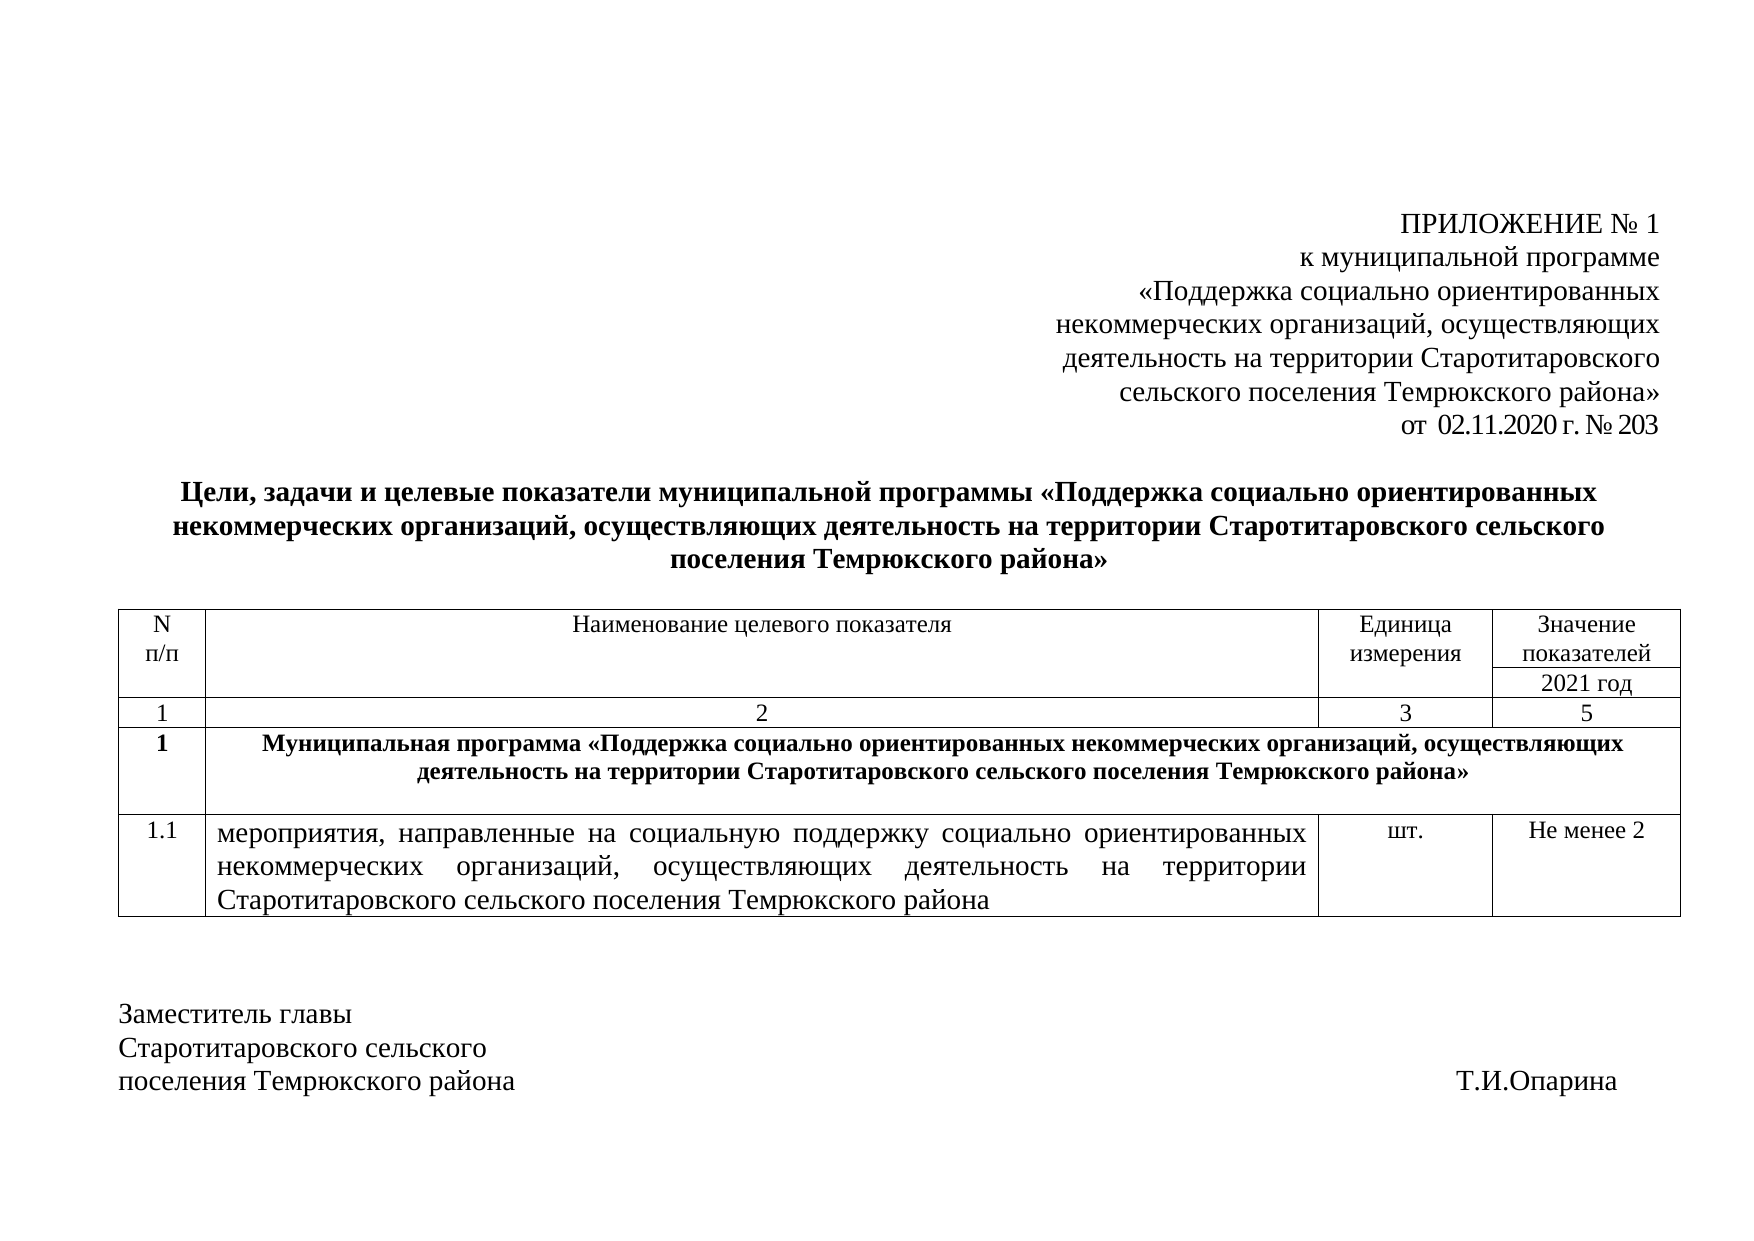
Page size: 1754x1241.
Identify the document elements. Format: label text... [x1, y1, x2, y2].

table_cell 1 [119, 728, 205, 814]
text от 02.11.2020 г. № 203 [679, 407, 1660, 441]
text «Поддержка социально ориентированных [118, 273, 1660, 307]
text некоммерческих организаций, осуществляющих [118, 307, 1660, 340]
table_cell 2 [206, 698, 1318, 727]
table_cell 3 [1319, 698, 1492, 727]
table_header Наименование целевого показателя [206, 610, 1318, 697]
table_header Единица измерения [1319, 610, 1492, 697]
table_cell Муниципальная программа «Поддержка социально ориентированных некоммерческих организаций, осуществляющих деятельность на территории Старотитаровского сельского поселения Темрюкского района» [206, 728, 1680, 814]
table_cell шт. [1319, 815, 1492, 916]
text деятельность на территории Старотитаровского [118, 340, 1660, 374]
text сельского поселения Темрюкского района» [118, 374, 1660, 407]
text к муниципальной программе [681, 239, 1660, 273]
table_header Значение показателей [1493, 610, 1680, 667]
text Заместитель главы [118, 996, 1668, 1030]
text Цели, задачи и целевые показатели муниципальной программы «Поддержка социально ориентированных некоммерческих организаций, осуществляющих деятельность на территории Старотитаровского сельского поселения Темрюкского района» [118, 474, 1660, 575]
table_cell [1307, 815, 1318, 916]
text поселения Темрюкского района Т.И.Опарина [118, 1063, 1668, 1097]
text Старотитаровского сельского [118, 1030, 1668, 1063]
table_cell 1.1 [119, 815, 205, 916]
text ПРИЛОЖЕНИЕ № 1 [681, 206, 1660, 239]
table_cell Не менее 2 [1493, 815, 1680, 916]
table_cell 1 [119, 698, 205, 727]
table_cell 5 [1493, 698, 1680, 727]
table_header N п/п [119, 610, 205, 697]
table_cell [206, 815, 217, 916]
table_cell 2021 год [1493, 668, 1680, 697]
